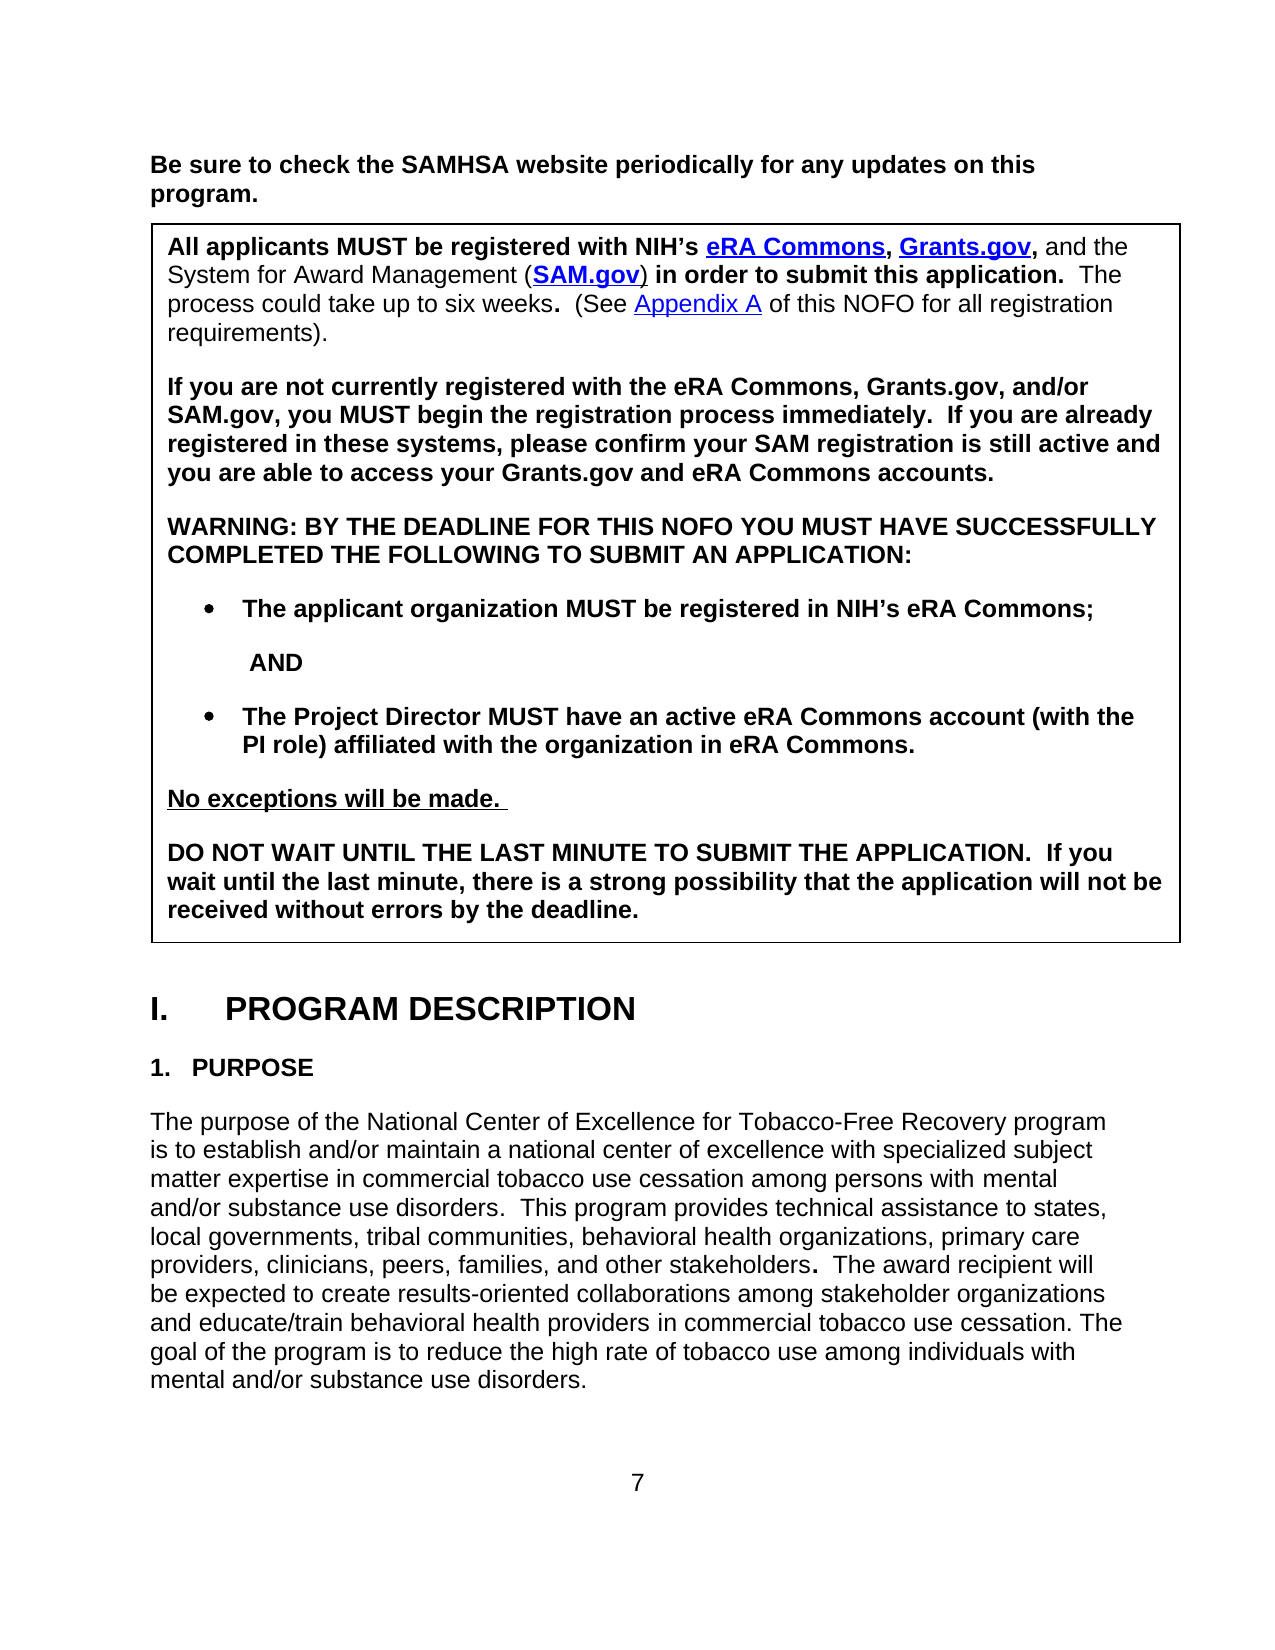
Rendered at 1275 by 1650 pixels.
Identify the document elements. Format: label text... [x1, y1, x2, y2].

subtitle I. PROGRAM DESCRIPTION [150, 989, 1125, 1028]
text The purpose of the National Center of Excellence for Tobacco-Free Recovery program is to establish and/or maintain a national center of excellence with specialized subject matter expertise in commercial tobacco use cessation among persons with mental and/or substance use disorders. This program provides technical assistance to states, local governments, tribal communities, behavioral health organizations, primary care providers, clinicians, peers, families, and other stakeholders. The award recipient will be expected to create results-oriented collaborations among stakeholder organizations and educate/train behavioral health providers in commercial tobacco use cessation. The goal of the program is to reduce the high rate of tobacco use among individuals with mental and/or substance use disorders. [150, 1107, 1125, 1394]
subtitle 1. PURPOSE [150, 1053, 1125, 1082]
list Be sure to check the SAMHSA website periodically for any updates on this program. [150, 150, 1125, 207]
